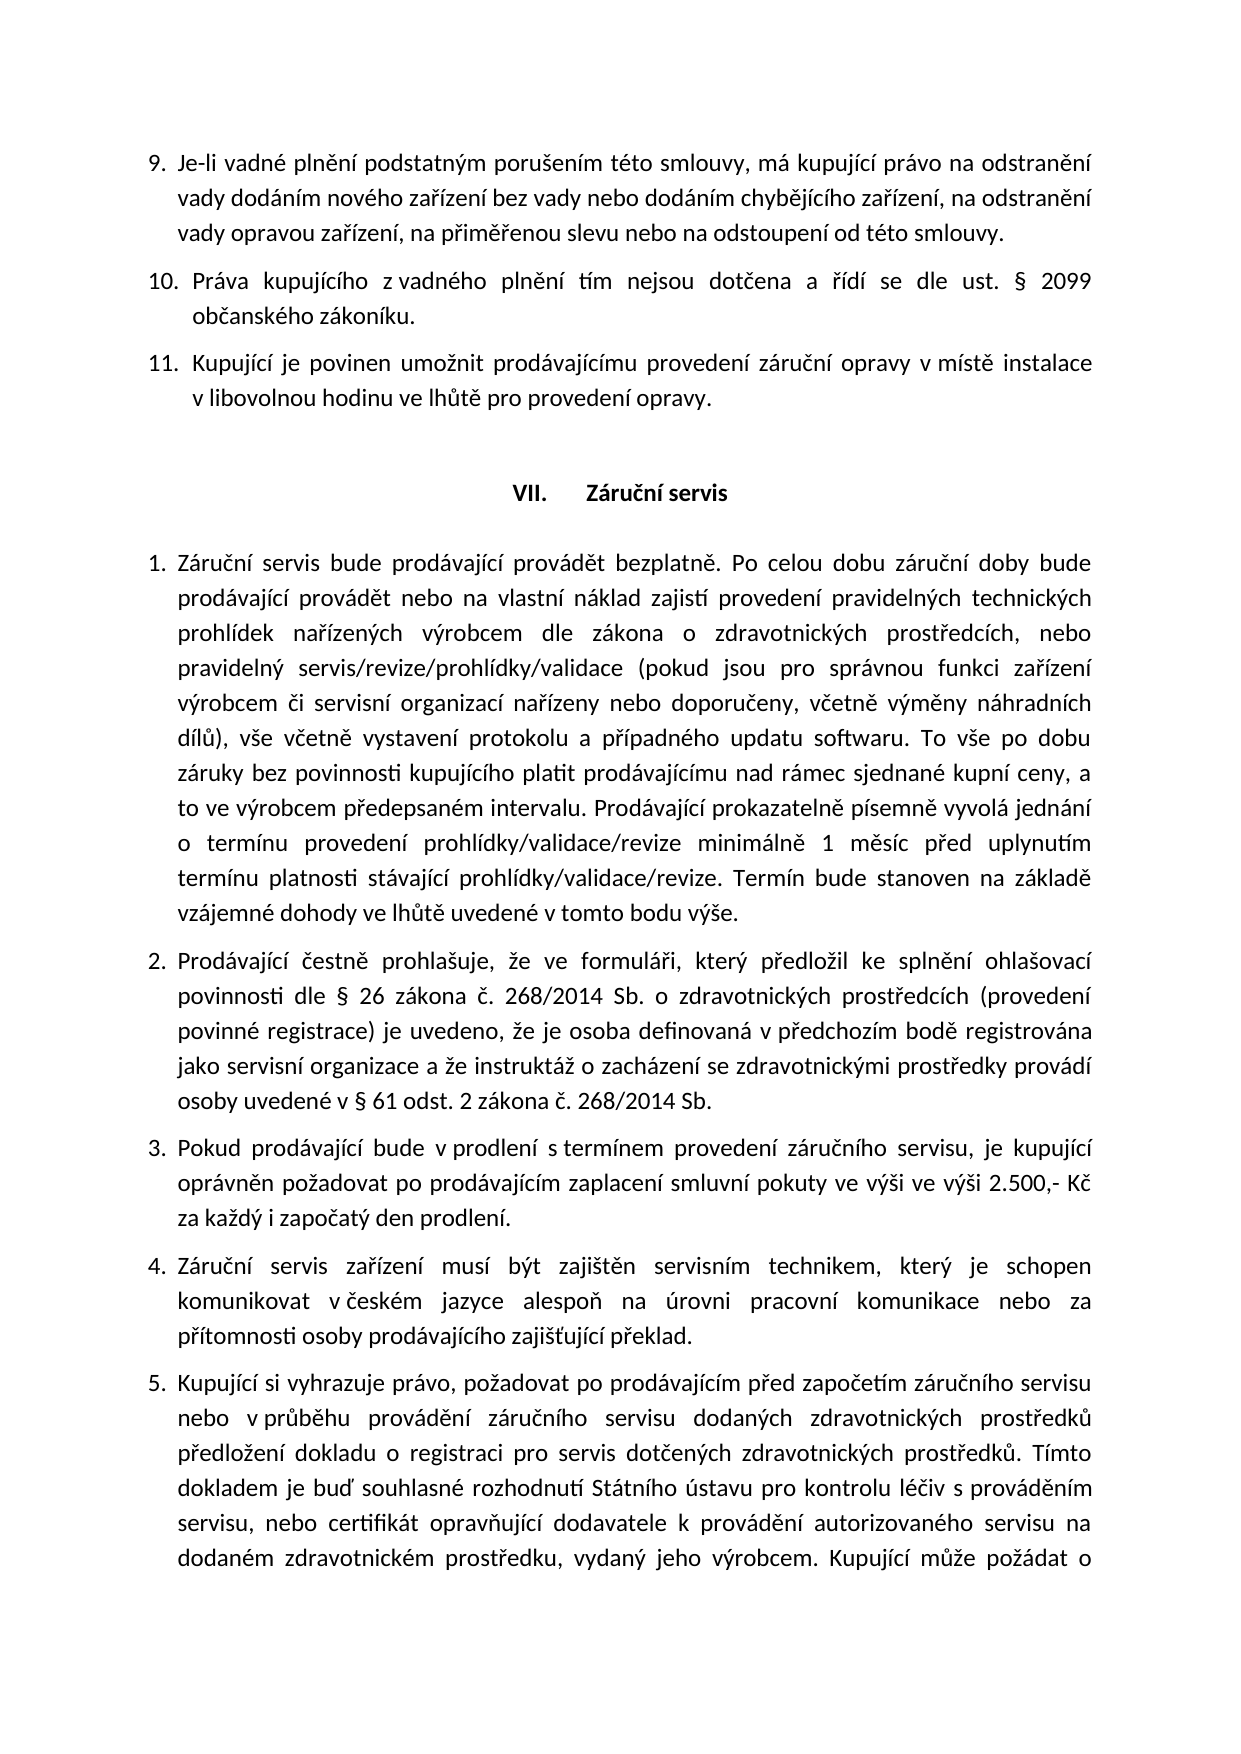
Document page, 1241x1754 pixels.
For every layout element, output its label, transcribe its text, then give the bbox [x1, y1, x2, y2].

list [148, 1368, 1093, 1573]
list Záruční servis zařízení musí být zajištěn servisním technikem, který je schopen komunikovat v českém jazyce alespoň na úrovni pracovní komunikace nebo za přítomnosti osoby prodávajícího zajišťující překlad. [148, 1250, 1093, 1351]
list Je-li vadné plnění podstatným porušením této smlouvy, má kupující právo na odstranění vady dodáním nového zařízení bez vady nebo dodáním chybějícího zařízení, na odstranění vady opravou zařízení, na přiměřenou slevu nebo na odstoupení od této smlouvy. [148, 148, 1093, 248]
list Prodávající čestně prohlašuje, že ve formuláři, který předložil ke splnění ohlašovací povinnosti dle § 26 zákona č. 268/2014 Sb. o zdravotnických prostředcích (provedení povinné registrace) je uvedeno, že je osoba definovaná v předchozím bodě registrována jako servisní organizace a že instruktáž o zacházení se zdravotnickými prostředky provádí osoby uvedené v § 61 odst. 2 zákona č. 268/2014 Sb. [148, 945, 1093, 1116]
list Kupující je povinen umožnit prodávajícímu provedení záruční opravy v místě instalace v libovolnou hodinu ve lhůtě pro provedení opravy. [148, 348, 1093, 413]
list Záruční servis bude prodávající provádět bezplatně. Po celou dobu záruční doby bude prodávající provádět nebo na vlastní náklad zajistí provedení pravidelných technických prohlídek nařízených výrobcem dle zákona o zdravotnických prostředcích, nebo pravidelný servis/revize/prohlídky/validace (pokud jsou pro správnou funkci zařízení výrobcem či servisní organizací nařízeny nebo doporučeny, včetně výměny náhradních dílů), vše včetně vystavení protokolu a případného updatu softwaru. To vše po dobu záruky bez povinnosti kupujícího platit prodávajícímu nad rámec sjednané kupní ceny, a to ve výrobcem předepsaném intervalu. Prodávající prokazatelně písemně vyvolá jednání o termínu provedení prohlídky/validace/revize minimálně 1 měsíc před uplynutím termínu platnosti stávající prohlídky/validace/revize. Termín bude stanoven na základě vzájemné dohody ve lhůtě uvedené v tomto bodu výše. [148, 548, 1093, 928]
list Pokud prodávající bude v prodlení s termínem provedení záručního servisu, je kupující oprávněn požadovat po prodávajícím zaplacení smluvní pokuty ve výši ve výši 2.500,- Kč za každý i započatý den prodlení. [148, 1133, 1093, 1233]
list Záruční servis [148, 478, 1093, 508]
list Práva kupujícího z vadného plnění tím nejsou dotčena a řídí se dle ust. § 2099 občanského zákoníku. [148, 265, 1093, 331]
